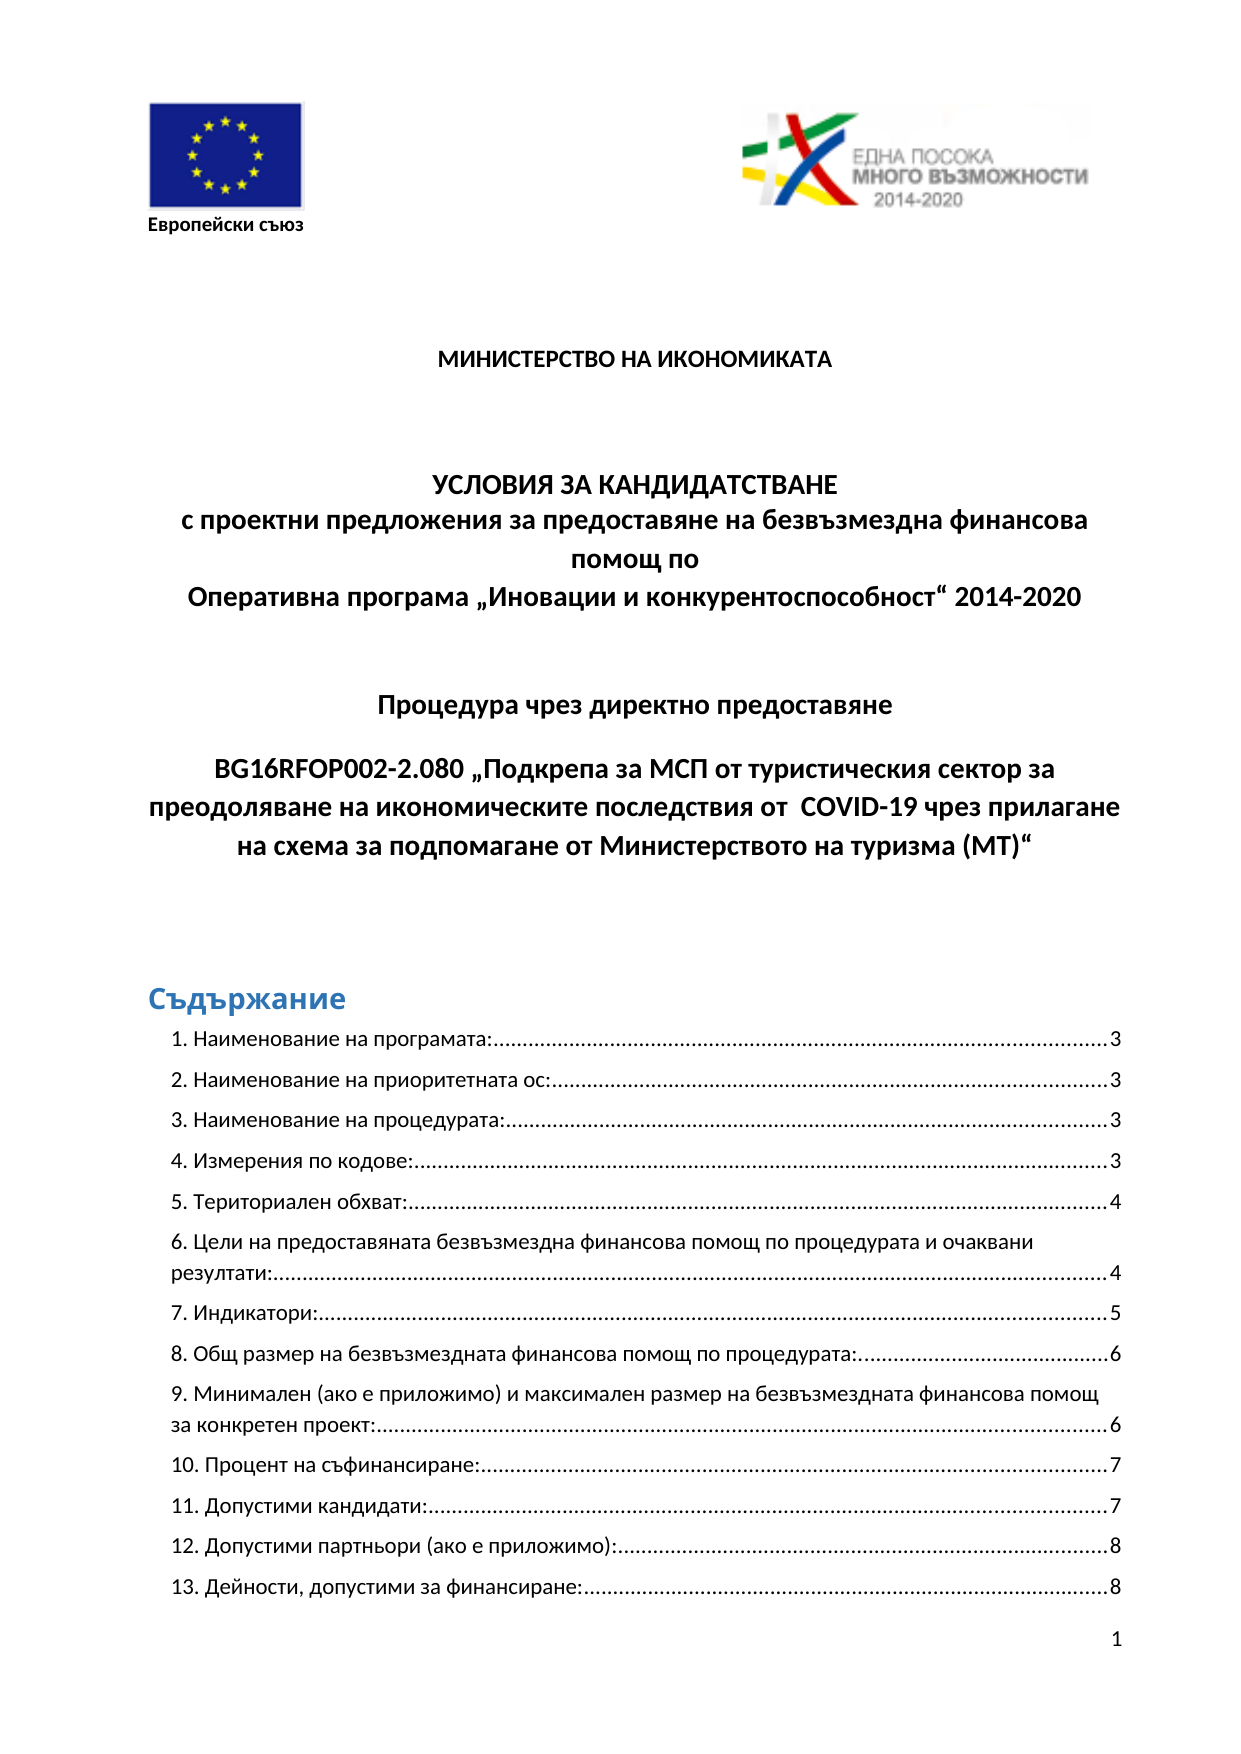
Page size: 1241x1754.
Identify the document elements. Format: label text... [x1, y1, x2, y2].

text МИНИСТЕРСТВО НА ИКОНОМИКАТА [148, 343, 1122, 373]
text УСЛОВИЯ ЗА КАНДИДАТСТВАНЕ [148, 466, 1122, 501]
picture [739, 103, 1093, 212]
picture [147, 101, 306, 212]
text BG16RFOP002-2.080 „Подкрепа за МСП от туристическия сектор за преодоляване на икономическите последствия от COVID-19 чрез прилагане на схема за подпомагане от Министерството на туризма (МТ)“ [148, 750, 1122, 862]
text Процедура чрез директно предоставяне [148, 686, 1122, 722]
text с проектни предложения за предоставяне на безвъзмездна финансова помощ по [148, 501, 1122, 576]
text Оперативна програма „Иновации и конкурентоспособност“ 2014-2020 [148, 578, 1122, 614]
